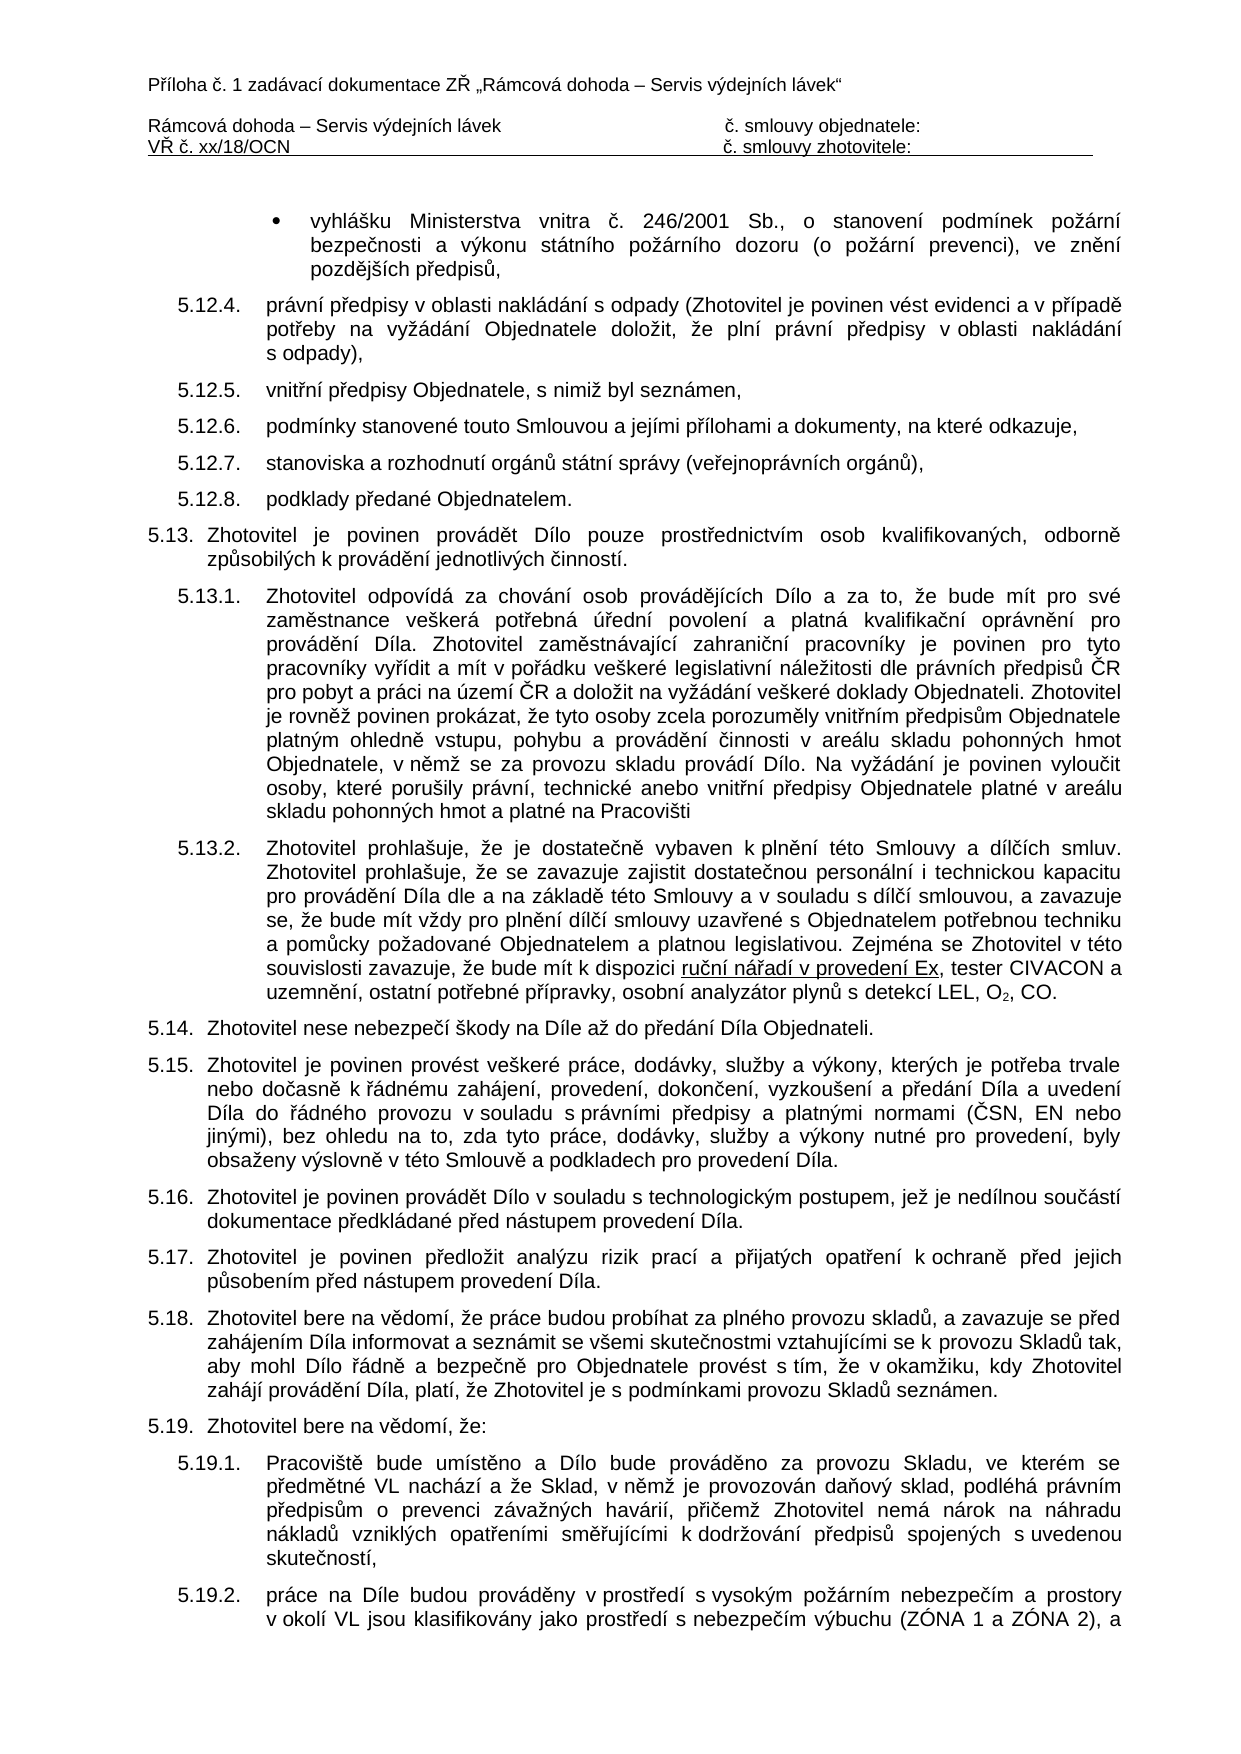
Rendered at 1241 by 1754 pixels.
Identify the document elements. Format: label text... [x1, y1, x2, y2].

text vnitřní předpisy Objednatele, s nimiž byl seznámen, [177, 377, 1122, 401]
text stanoviska a rozhodnutí orgánů státní správy (veřejnoprávních orgánů), [177, 450, 1122, 474]
text Pracoviště bude umístěno a Dílo bude prováděno za provozu Skladu, ve kterém se předmětné VL nachází a že Sklad, v němž je provozován daňový sklad, podléhá právním předpisům o prevenci závažných havárií, přičemž Zhotovitel nemá nárok na náhradu nákladů vzniklých opatřeními směřujícími k dodržování předpisů spojených s uvedenou skutečností, [177, 1450, 1122, 1570]
text Zhotovitel prohlašuje, že je dostatečně vybaven k plnění této Smlouvy a dílčích smluv. Zhotovitel prohlašuje, že se zavazuje zajistit dostatečnou personální i technickou kapacitu pro provádění Díla dle a na základě této Smlouvy a v souladu s dílčí smlouvou, a zavazuje se, že bude mít vždy pro plnění dílčí smlouvy uzavřené s Objednatelem potřebnou techniku a pomůcky požadované Objednatelem a platnou legislativou. Zejména se Zhotovitel v této souvislosti zavazuje, že bude mít k dispozici ruční nářadí v provedení Ex, tester CIVACON a uzemnění, ostatní potřebné přípravky, osobní analyzátor plynů s detekcí LEL, O2, CO. [177, 836, 1122, 1003]
text Zhotovitel nese nebezpečí škody na Díle až do předání Díla Objednateli. [148, 1016, 1122, 1040]
text Zhotovitel je povinen provádět Dílo pouze prostřednictvím osob kvalifikovaných, odborně způsobilých k provádění jednotlivých činností. [148, 523, 1122, 571]
text Zhotovitel je povinen provádět Dílo v souladu s technologickým postupem, jež je nedílnou součástí dokumentace předkládané před nástupem provedení Díla. [148, 1185, 1122, 1233]
text Zhotovitel odpovídá za chování osob provádějících Dílo a za to, že bude mít pro své zaměstnance veškerá potřebná úřední povolení a platná kvalifikační oprávnění pro provádění Díla. Zhotovitel zaměstnávající zahraniční pracovníky je povinen pro tyto pracovníky vyřídit a mít v pořádku veškeré legislativní náležitosti dle právních předpisů ČR pro pobyt a práci na území ČR a doložit na vyžádání veškeré doklady Objednateli. Zhotovitel je rovněž povinen prokázat, že tyto osoby zcela porozuměly vnitřním předpisům Objednatele platným ohledně vstupu, pohybu a provádění činnosti v areálu skladu pohonných hmot Objednatele, v němž se za provozu skladu provádí Dílo. Na vyžádání je povinen vyloučit osoby, které porušily právní, technické anebo vnitřní předpisy Objednatele platné v areálu skladu pohonných hmot a platné na Pracovišti [177, 584, 1122, 823]
list vyhlášku Ministerstva vnitra č. 246/2001 Sb., o stanovení podmínek požární bezpečnosti a výkonu státního požárního dozoru (o požární prevenci), ve znění pozdějších předpisů, [273, 208, 1122, 281]
text Zhotovitel je povinen provést veškeré práce, dodávky, služby a výkony, kterých je potřeba trvale nebo dočasně k řádnému zahájení, provedení, dokončení, vyzkoušení a předání Díla a uvedení Díla do řádného provozu v souladu s právními předpisy a platnými normami (ČSN, EN nebo jinými), bez ohledu na to, zda tyto práce, dodávky, služby a výkony nutné pro provedení, byly obsaženy výslovně v této Smlouvě a podkladech pro provedení Díla. [148, 1052, 1122, 1172]
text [177, 1583, 1122, 1631]
text právní předpisy v oblasti nakládání s odpady (Zhotovitel je povinen vést evidenci a v případě potřeby na vyžádání Objednatele doložit, že plní právní předpisy v oblasti nakládání s odpady), [177, 293, 1122, 365]
text podmínky stanovené touto Smlouvou a jejími přílohami a dokumenty, na které odkazuje, [177, 414, 1122, 438]
text Zhotovitel bere na vědomí, že práce budou probíhat za plného provozu skladů, a zavazuje se před zahájením Díla informovat a seznámit se všemi skutečnostmi vztahujícími se k provozu Skladů tak, aby mohl Dílo řádně a bezpečně pro Objednatele provést s tím, že v okamžiku, kdy Zhotovitel zahájí provádění Díla, platí, že Zhotovitel je s podmínkami provozu Skladů seznámen. [148, 1306, 1122, 1401]
text Zhotovitel je povinen předložit analýzu rizik prací a přijatých opatření k ochraně před jejich působením před nástupem provedení Díla. [148, 1245, 1122, 1293]
text Zhotovitel bere na vědomí, že: [148, 1414, 1122, 1438]
text podklady předané Objednatelem. [177, 487, 1122, 511]
